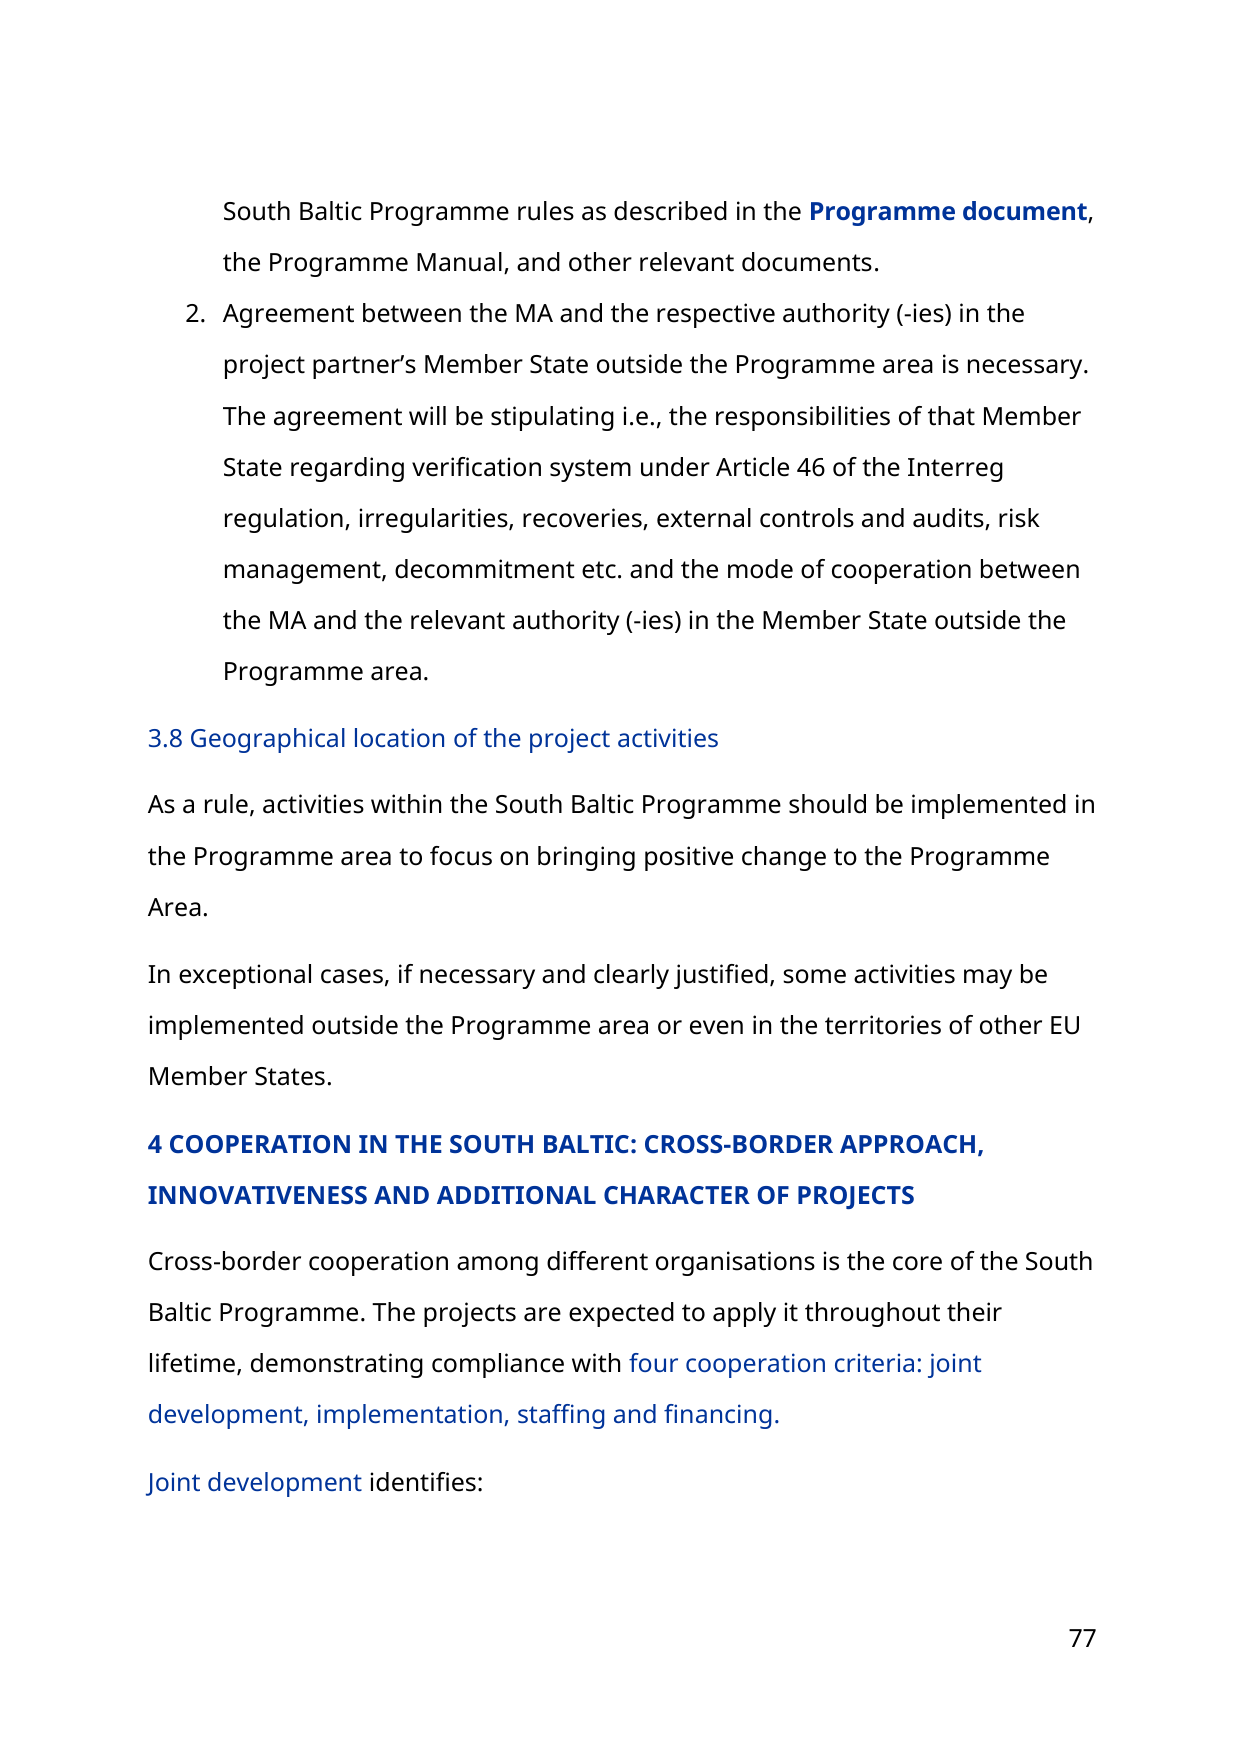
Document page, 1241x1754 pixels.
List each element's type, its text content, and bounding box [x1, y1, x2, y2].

text In exceptional cases, if necessary and clearly justified, some activities may be implemented outside the Programme area or even in the territories of other EU Member States. [148, 957, 1097, 1093]
text As a rule, activities within the South Baltic Programme should be implemented in the Programme area to focus on bringing positive change to the Programme Area. [148, 787, 1097, 923]
text Joint development identifies: [148, 1464, 1097, 1499]
subtitle 3.8 Geographical location of the project activities [148, 721, 1097, 755]
list Agreement between the MA and the respective authority (-ies) in the project partner’s Member State outside the Programme area is necessary. The agreement will be stipulating i.e., the responsibilities of that Member State regarding verification system under Article 46 of the Interreg regulation, irregularities, recoveries, external controls and audits, risk management, decommitment etc. and the mode of cooperation between the MA and the relevant authority (-ies) in the Member State outside the Programme area. [185, 296, 1097, 687]
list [185, 194, 1097, 279]
subtitle 4 COOPERATION IN THE SOUTH BALTIC: CROSS-BORDER APPROACH, INNOVATIVENESS AND ADDITIONAL CHARACTER OF PROJECTS [148, 1127, 1097, 1212]
text Cross-border cooperation among different organisations is the core of the South Baltic Programme. The projects are expected to apply it throughout their lifetime, demonstrating compliance with four cooperation criteria: joint development, implementation, staffing and financing. [148, 1244, 1097, 1431]
